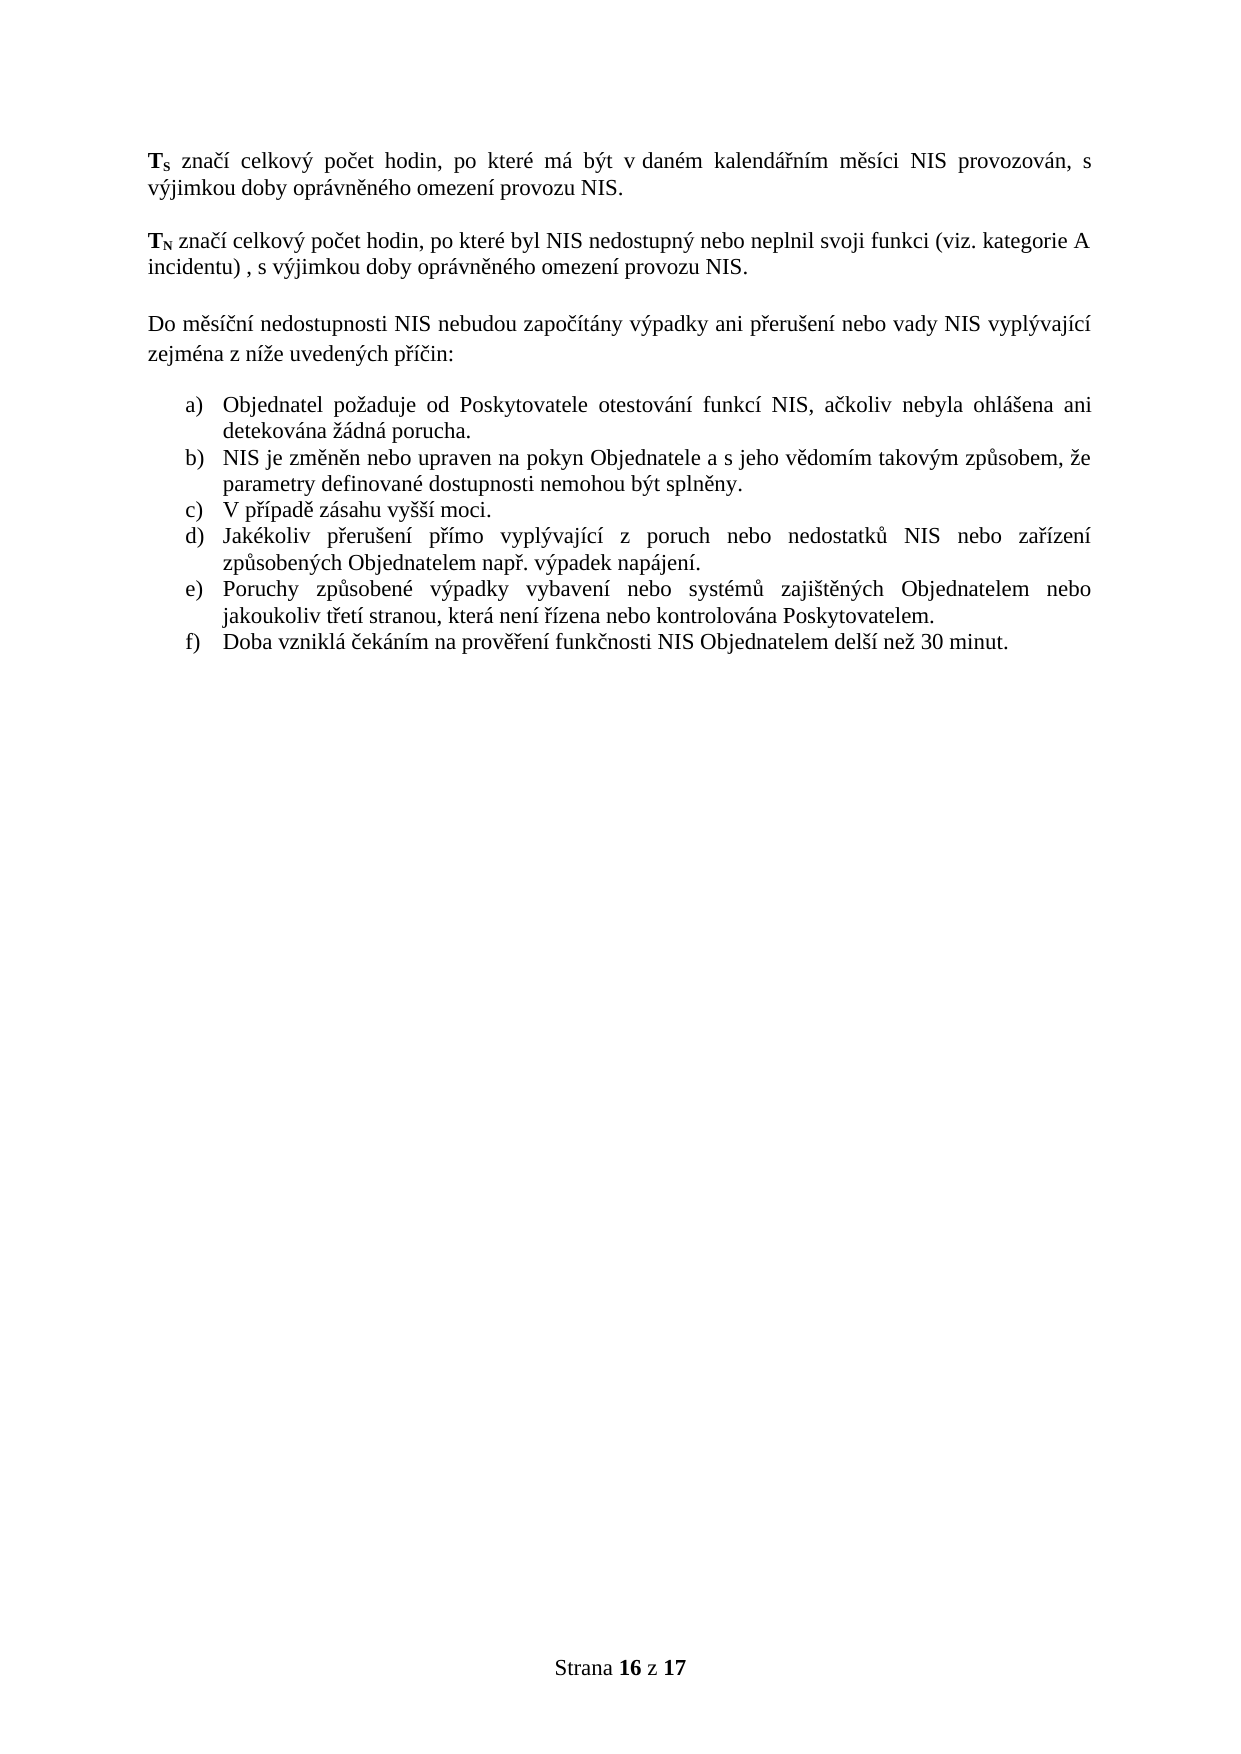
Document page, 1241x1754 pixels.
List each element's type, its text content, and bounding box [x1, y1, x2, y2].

list Objednatel požaduje od Poskytovatele otestování funkcí NIS, ačkoliv nebyla ohlášena ani detekována žádná porucha. [185, 391, 1093, 443]
text TS značí celkový počet hodin, po které má být v daném kalendářním měsíci NIS provozován, s výjimkou doby oprávněného omezení provozu NIS. [148, 148, 1093, 200]
text Do měsíční nedostupnosti NIS nebudou započítány výpadky ani přerušení nebo vady NIS vyplývající zejména z níže uvedených příčin: [148, 309, 1093, 366]
list NIS je změněn nebo upraven na pokyn Objednatele a s jeho vědomím takovým způsobem, že parametry definované dostupnosti nemohou být splněny. [185, 443, 1093, 496]
list V případě zásahu vyšší moci. [185, 496, 1093, 523]
list Jakékoliv přerušení přímo vyplývající z poruch nebo nedostatků NIS nebo zařízení způsobených Objednatelem např. výpadek napájení. [185, 523, 1093, 575]
list Poruchy způsobené výpadky vybavení nebo systémů zajištěných Objednatelem nebo jakoukoliv třetí stranou, která není řízena nebo kontrolována Poskytovatelem. [185, 575, 1093, 628]
text TN značí celkový počet hodin, po které byl NIS nedostupný nebo neplnil svoji funkci (viz. kategorie A incidentu) , s výjimkou doby oprávněného omezení provozu NIS. [148, 227, 1093, 279]
list Doba vzniklá čekáním na prověření funkčnosti NIS Objednatelem delší než 30 minut. [185, 628, 1093, 654]
